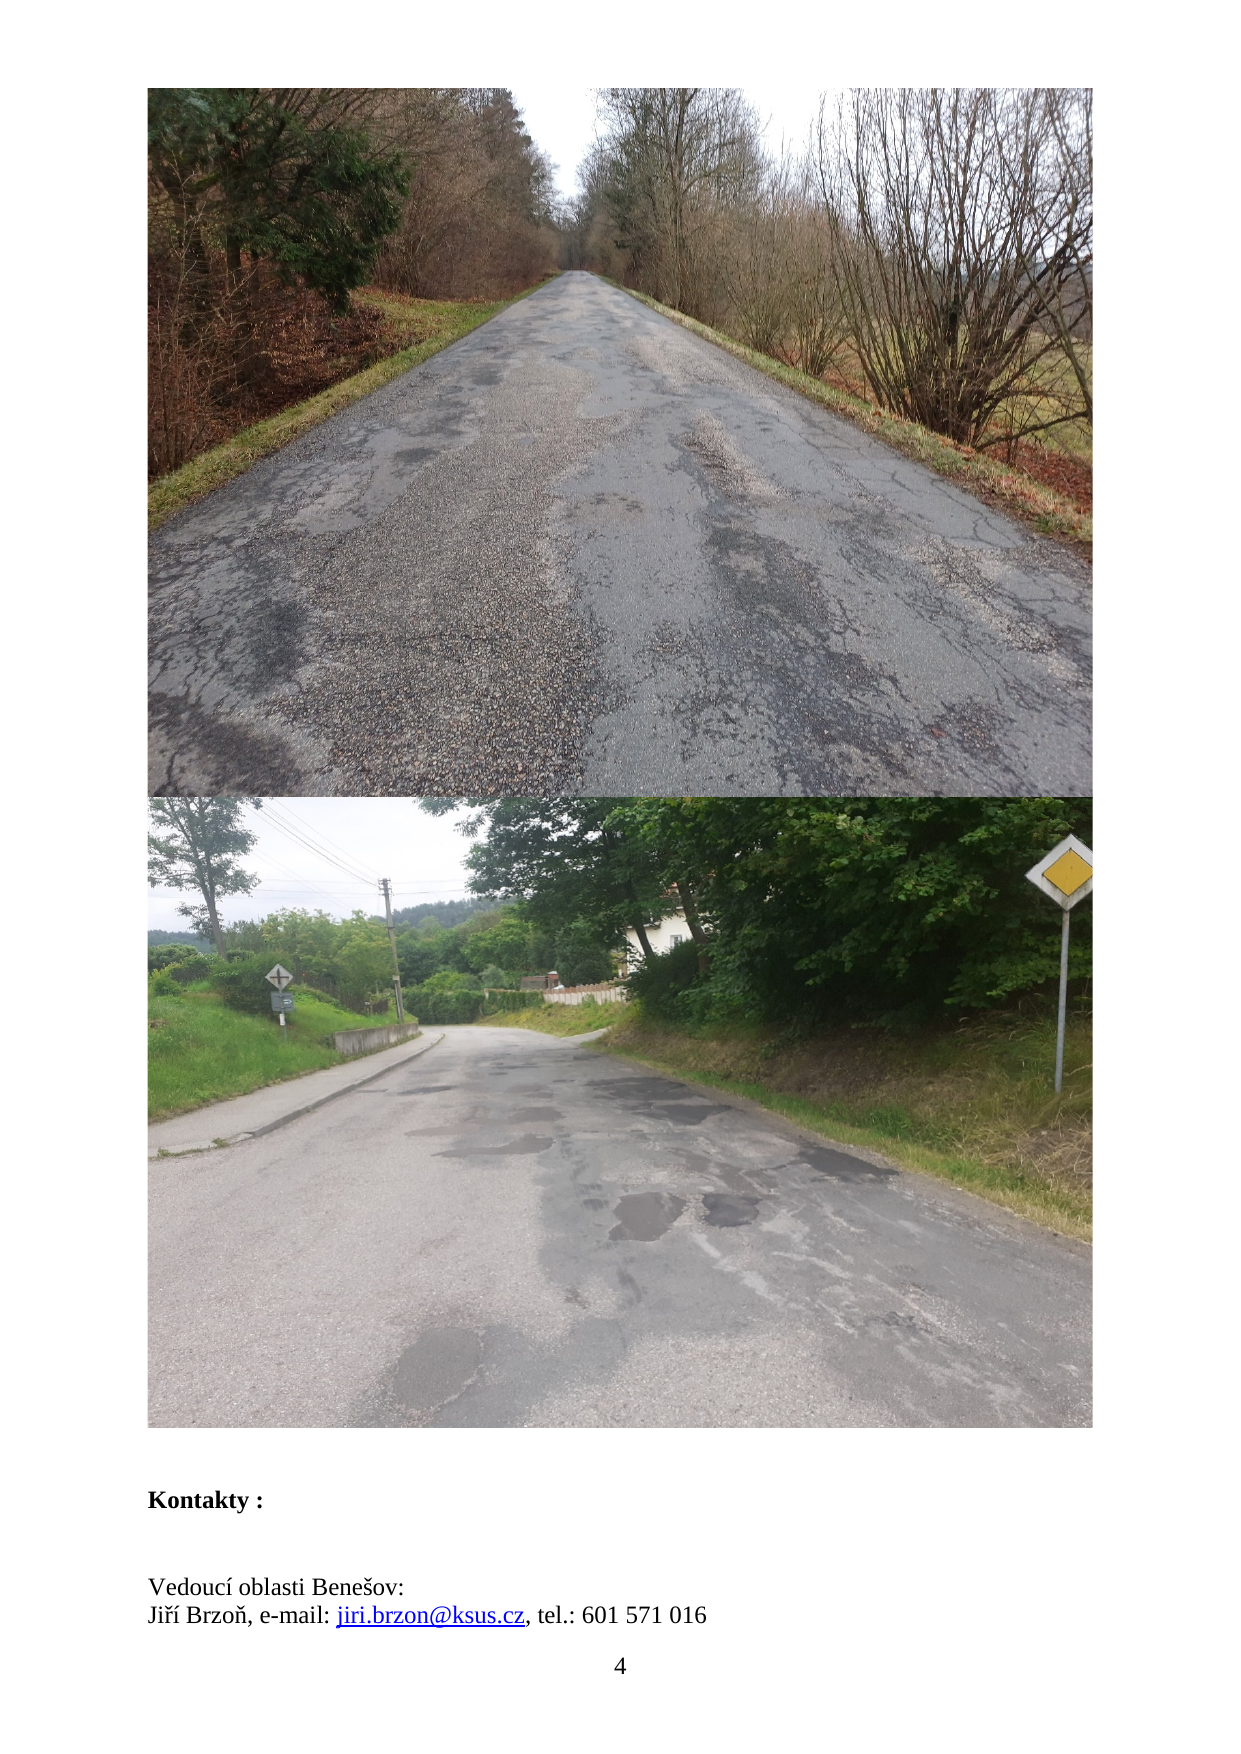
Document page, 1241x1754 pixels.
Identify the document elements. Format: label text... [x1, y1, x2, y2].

picture [147, 88, 1093, 1428]
text Vedoucí oblasti Benešov: [148, 1572, 1092, 1600]
text Kontakty : [148, 1485, 1092, 1514]
text Jiří Brzoň, e-mail: jiri.brzon@ksus.cz, tel.: 601 571 016 [148, 1600, 1092, 1629]
